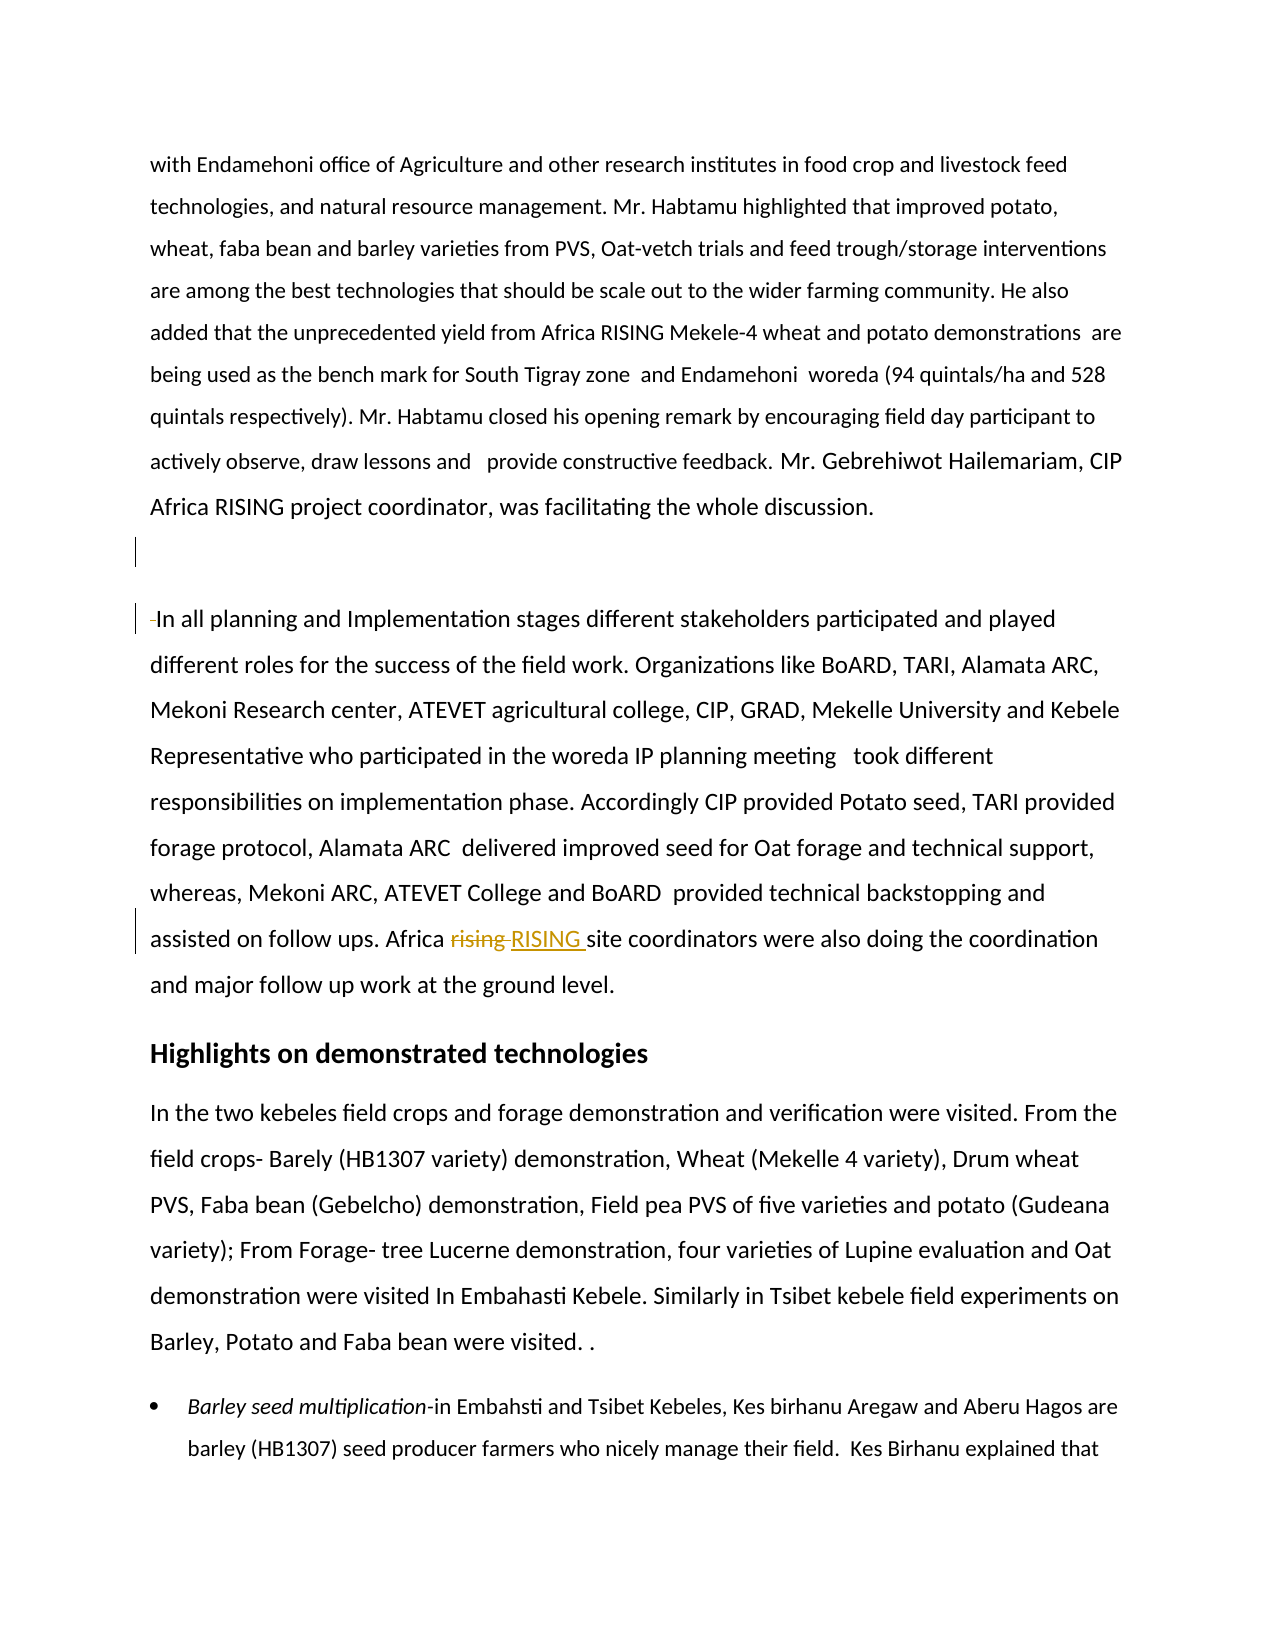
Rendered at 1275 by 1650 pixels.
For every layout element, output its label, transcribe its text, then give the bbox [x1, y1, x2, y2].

text In all planning and Implementation stages different stakeholders participated and played different roles for the success of the field work. Organizations like BoARD, TARI, Alamata ARC, Mekoni Research center, ATEVET agricultural college, CIP, GRAD, Mekelle University and Kebele Representative who participated in the woreda IP planning meeting took different responsibilities on implementation phase. Accordingly CIP provided Potato seed, TARI provided forage protocol, Alamata ARC delivered improved seed for Oat forage and technical support, whereas, Mekoni ARC, ATEVET College and BoARD provided technical backstopping and assisted on follow ups. Africa site coordinators were also doing the coordination and major follow up work at the ground level. [150, 603, 1125, 999]
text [150, 150, 1125, 521]
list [150, 1392, 1125, 1462]
text In the two kebeles field crops and forage demonstration and verification were visited. From the field crops- Barely (HB1307 variety) demonstration, Wheat (Mekelle 4 variety), Drum wheat PVS, Faba bean (Gebelcho) demonstration, Field pea PVS of five varieties and potato (Gudeana variety); From Forage- tree Lucerne demonstration, four varieties of Lupine evaluation and Oat demonstration were visited In Embahasti Kebele. Similarly in Tsibet kebele field experiments on Barley, Potato and Faba bean were visited. . [150, 1097, 1125, 1356]
text Highlights on demonstrated technologies [150, 1036, 1125, 1071]
